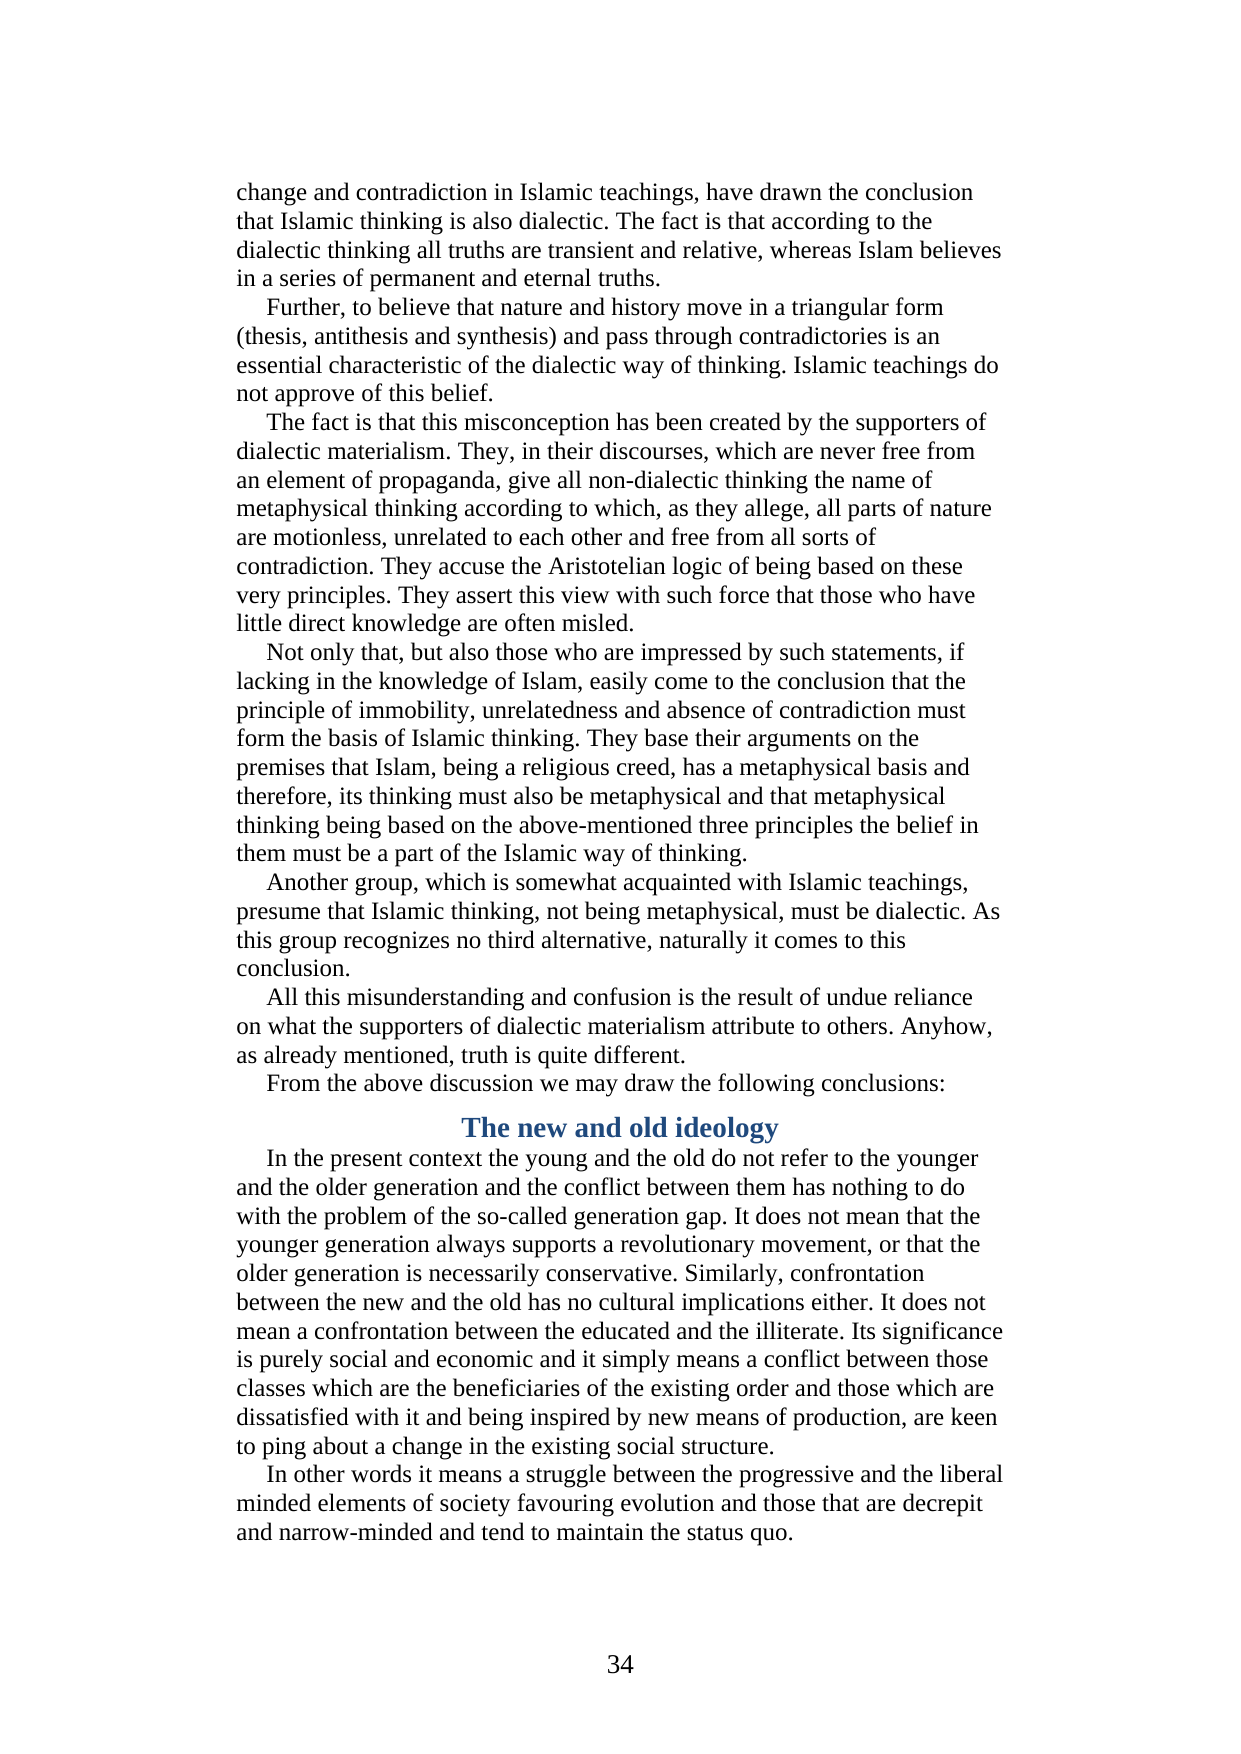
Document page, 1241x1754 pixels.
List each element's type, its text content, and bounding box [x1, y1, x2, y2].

text The fact is that this misconception has been created by the supporters of dialectic materialism. They, in their discourses, which are never free from an element of propaganda, give all non-dialectic thinking the name of metaphysical thinking according to which, as they allege, all parts of nature are motionless, unrelated to each other and free from all sorts of contradiction. They accuse the Aristotelian logic of being based on these very principles. They assert this view with such force that those who have little direct knowledge are often misled. [236, 407, 1004, 637]
text All this misunderstanding and confusion is the result of undue reliance on what the supporters of dialectic materialism attribute to others. Anyhow, as already mentioned, truth is quite different. [236, 982, 1004, 1068]
text Further, to believe that nature and history move in a triangular form (thesis, antithesis and synthesis) and pass through contradictories is an essential characteristic of the dialectic way of thinking. Islamic teachings do not approve of this belief. [236, 292, 1004, 407]
subtitle The new and old ideology [236, 1110, 1004, 1143]
text In the present context the young and the old do not refer to the younger and the older generation and the conflict between them has nothing to do with the problem of the so-called generation gap. It does not mean that the younger generation always supports a revolutionary movement, or that the older generation is necessarily conservative. Similarly, confrontation between the new and the old has no cultural implications either. It does not mean a confrontation between the educated and the illiterate. Its significance is purely social and economic and it simply means a conflict between those classes which are the beneficiaries of the existing order and those which are dissatisfied with it and being inspired by new means of production, are keen to ping about a change in the existing social structure. [236, 1143, 1004, 1459]
text Not only that, but also those who are impressed by such statements, if lacking in the knowledge of Islam, easily come to the conclusion that the principle of immobility, unrelatedness and absence of contradiction must form the basis of Islamic thinking. They base their arguments on the premises that Islam, being a religious creed, has a metaphysical basis and therefore, its thinking must also be metaphysical and that metaphysical thinking being based on the above-mentioned three principles the belief in them must be a part of the Islamic way of thinking. [236, 637, 1004, 867]
text In other words it means a struggle between the progressive and the liberal minded elements of society favouring evolution and those that are decrepit and narrow-minded and tend to maintain the status quo. [236, 1459, 1004, 1546]
text Another group, which is somewhat acquainted with Islamic teachings, presume that Islamic thinking, not being metaphysical, must be dialectic. As this group recognizes no third alternative, naturally it comes to this conclusion. [236, 867, 1004, 982]
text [236, 177, 1004, 292]
text From the above discussion we may draw the following conclusions: [236, 1068, 1004, 1097]
